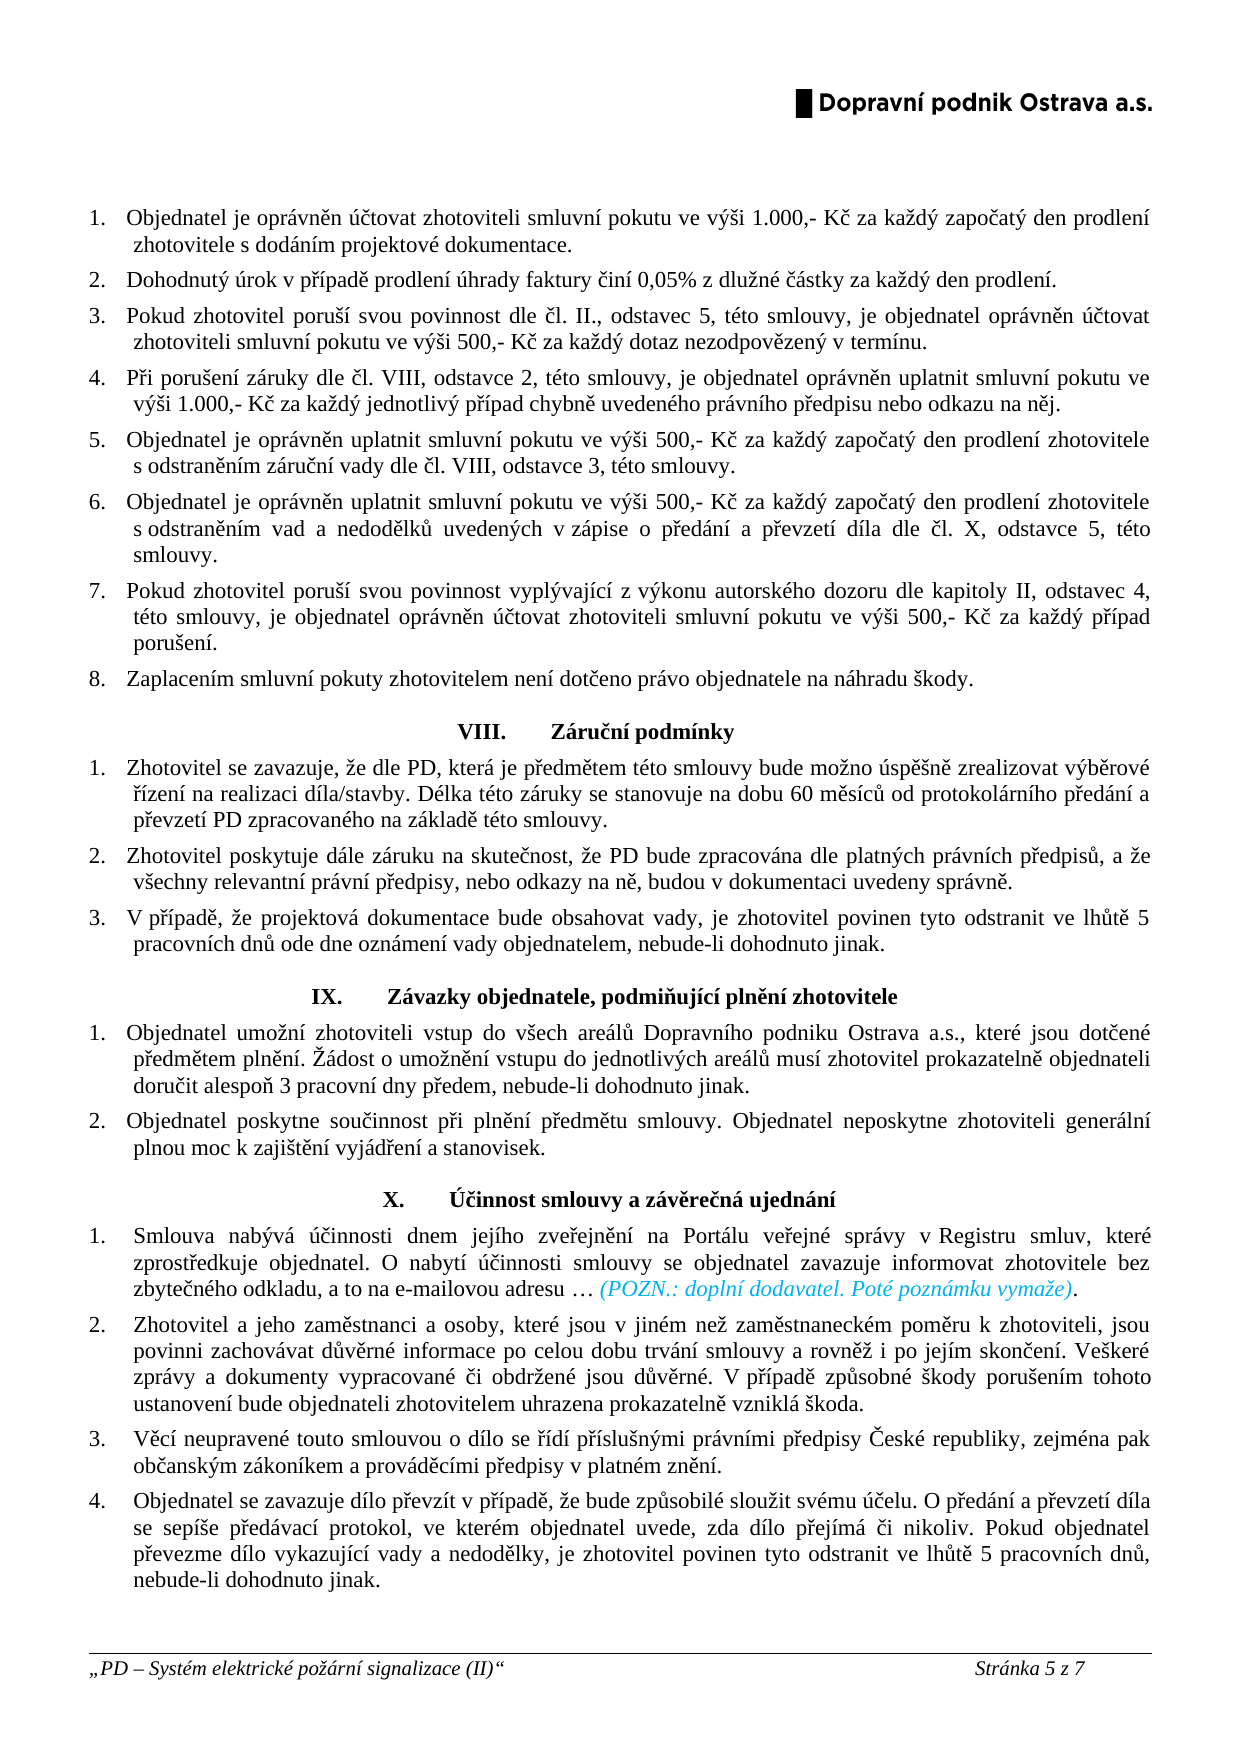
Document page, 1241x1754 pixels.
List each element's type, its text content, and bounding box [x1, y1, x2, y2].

picture [795, 89, 1152, 118]
list Objednatel je oprávněn účtovat zhotoviteli smluvní pokutu ve výši 1.000,- Kč za každý započatý den prodlení zhotovitele s dodáním projektové dokumentace. [89, 204, 1152, 257]
list Objednatel se zavazuje dílo převzít v případě, že bude způsobilé sloužit svému účelu. O předání a převzetí díla se sepíše předávací protokol, ve kterém objednatel uvede, zda dílo přejímá či nikoliv. Pokud objednatel převezme dílo vykazující vady a nedodělky, je zhotovitel povinen tyto odstranit ve lhůtě 5 pracovních dnů, nebude-li dohodnuto jinak. [89, 1487, 1152, 1593]
list Při porušení záruky dle čl. VIII, odstavce 2, této smlouvy, je objednatel oprávněn uplatnit smluvní pokutu ve výši 1.000,- Kč za každý jednotlivý případ chybně uvedeného právního předpisu nebo odkazu na něj. [89, 364, 1152, 417]
list Objednatel umožní zhotoviteli vstup do všech areálů Dopravního podniku Ostrava a.s., které jsou dotčené předmětem plnění. Žádost o umožnění vstupu do jednotlivých areálů musí zhotovitel prokazatelně objednateli doručit alespoň 3 pracovní dny předem, nebude-li dohodnuto jinak. [89, 1019, 1152, 1098]
list Zhotovitel se zavazuje, že dle PD, která je předmětem této smlouvy bude možno úspěšně zrealizovat výběrové řízení na realizaci díla/stavby. Délka této záruky se stanovuje na dobu 60 měsíců od protokolárního předání a převzetí PD zpracovaného na základě této smlouvy. [89, 754, 1152, 833]
list Pokud zhotovitel poruší svou povinnost vyplývající z výkonu autorského dozoru dle kapitoly II, odstavec 4, této smlouvy, je objednatel oprávněn účtovat zhotoviteli smluvní pokutu ve výši 500,- Kč za každý případ porušení. [89, 577, 1152, 656]
list Věcí neupravené touto smlouvou o dílo se řídí příslušnými právními předpisy České republiky, zejména pak občanským zákoníkem a prováděcími předpisy v platném znění. [89, 1425, 1152, 1478]
list Dohodnutý úrok v případě prodlení úhrady faktury činí 0,05% z dlužné částky za každý den prodlení. [89, 266, 1152, 293]
list Objednatel je oprávněn uplatnit smluvní pokutu ve výši 500,- Kč za každý započatý den prodlení zhotovitele s odstraněním záruční vady dle čl. VIII, odstavce 3, této smlouvy. [89, 426, 1152, 479]
list Pokud zhotovitel poruší svou povinnost dle čl. II., odstavec 5, této smlouvy, je objednatel oprávněn účtovat zhotoviteli smluvní pokutu ve výši 500,- Kč za každý dotaz nezodpovězený v termínu. [89, 302, 1152, 355]
list Závazky objednatele, podmiňující plnění zhotovitele [89, 983, 1152, 1009]
list Zhotovitel poskytuje dále záruku na skutečnost, že PD bude zpracována dle platných právních předpisů, a že všechny relevantní právní předpisy, nebo odkazy na ně, budou v dokumentaci uvedeny správně. [89, 842, 1152, 895]
list Smlouva nabývá účinnosti dnem jejího zveřejnění na Portálu veřejné správy v Registru smluv, které zprostředkuje objednatel. O nabytí účinnosti smlouvy se objednatel zavazuje informovat zhotovitele bez zbytečného odkladu, a to na e-mailovou adresu … (POZN.: doplní dodavatel. Poté poznámku vymaže). [89, 1222, 1152, 1301]
list Účinnost smlouvy a závěrečná ujednání [89, 1186, 1152, 1213]
list Objednatel je oprávněn uplatnit smluvní pokutu ve výši 500,- Kč za každý započatý den prodlení zhotovitele s odstraněním vad a nedodělků uvedených v zápise o předání a převzetí díla dle čl. X, odstavce 5, této smlouvy. [89, 488, 1152, 567]
list V případě, že projektová dokumentace bude obsahovat vady, je zhotovitel povinen tyto odstranit ve lhůtě 5 pracovních dnů ode dne oznámení vady objednatelem, nebude-li dohodnuto jinak. [89, 904, 1152, 957]
list Zaplacením smluvní pokuty zhotovitelem není dotčeno právo objednatele na náhradu škody. [89, 665, 1152, 692]
list Objednatel poskytne součinnost při plnění předmětu smlouvy. Objednatel neposkytne zhotoviteli generální plnou moc k zajištění vyjádření a stanovisek. [89, 1107, 1152, 1160]
list Zhotovitel a jeho zaměstnanci a osoby, které jsou v jiném než zaměstnaneckém poměru k zhotoviteli, jsou povinni zachovávat důvěrné informace po celou dobu trvání smlouvy a rovněž i po jejím skončení. Veškeré zprávy a dokumenty vypracované či obdržené jsou důvěrné. V případě způsobné škody porušením tohoto ustanovení bude objednateli zhotovitelem uhrazena prokazatelně vzniklá škoda. [89, 1311, 1152, 1416]
list Záruční podmínky [89, 718, 1152, 744]
